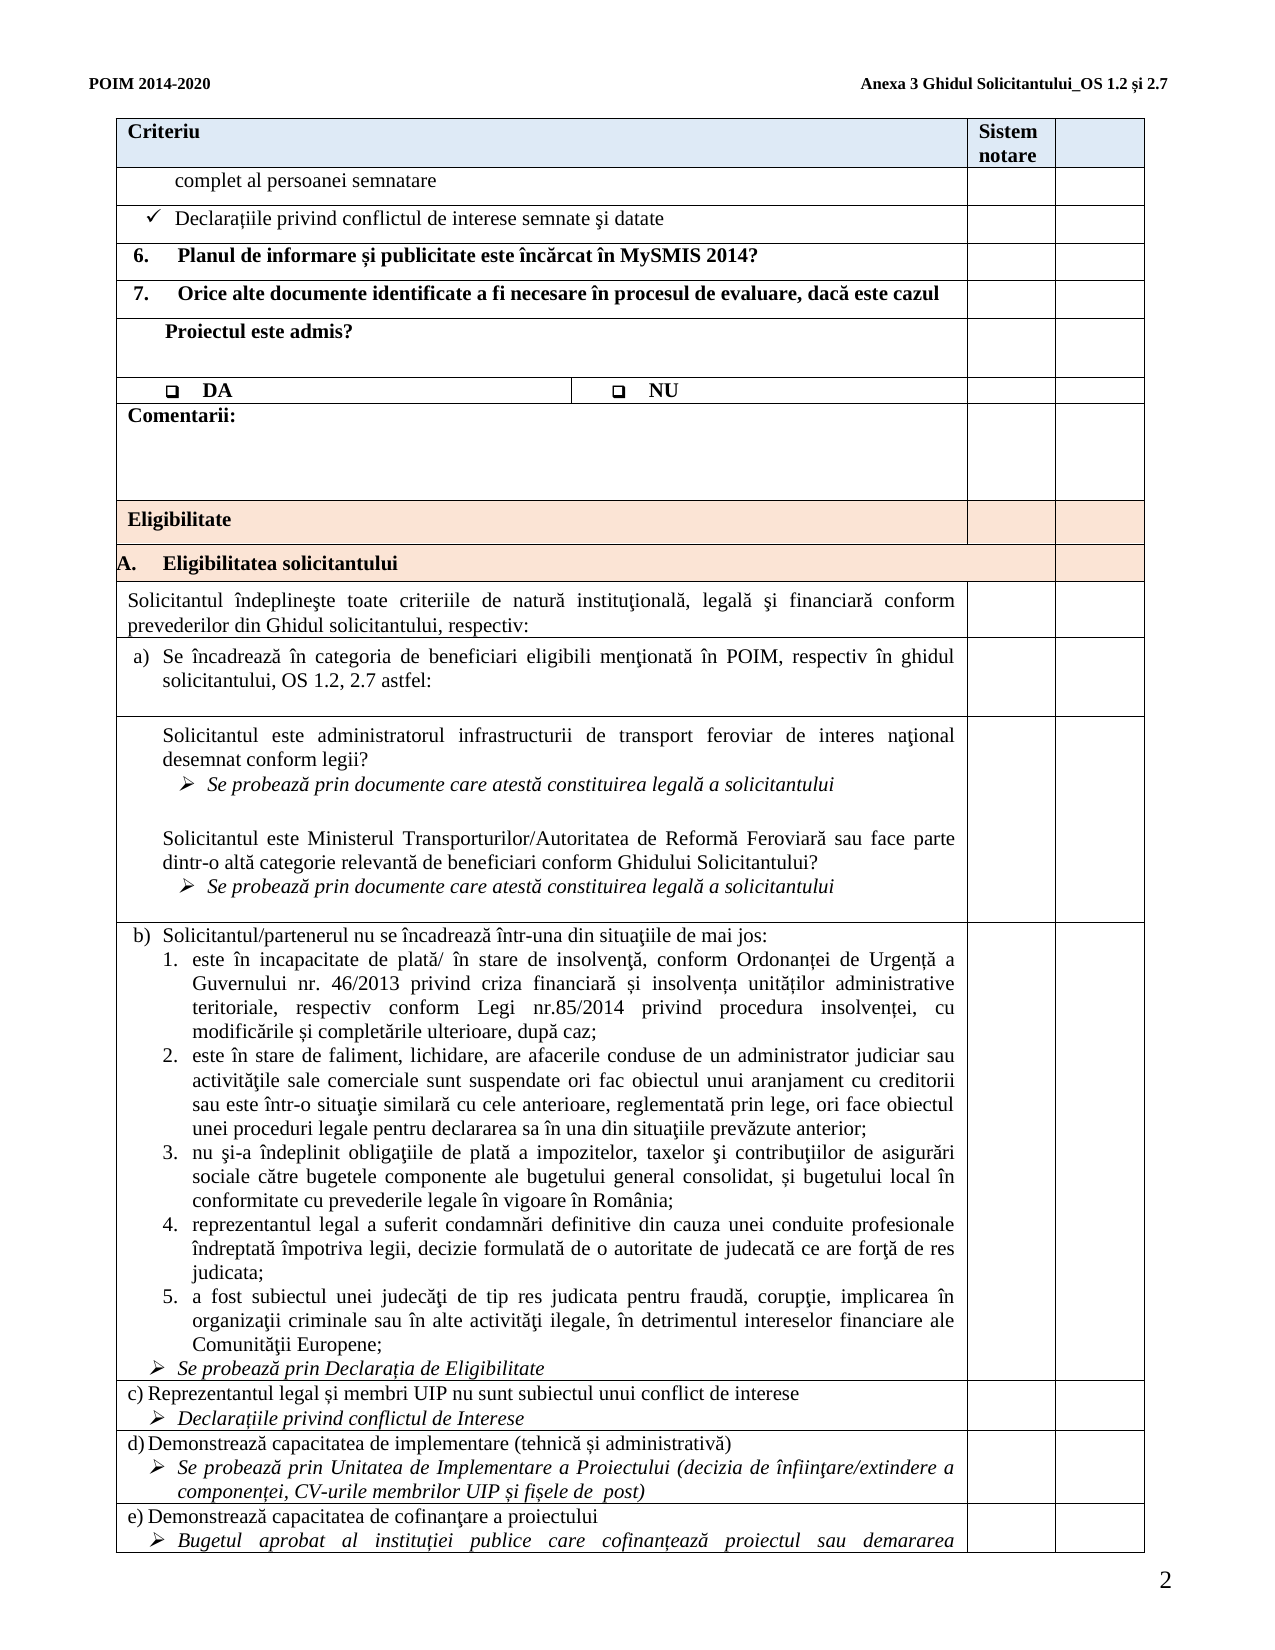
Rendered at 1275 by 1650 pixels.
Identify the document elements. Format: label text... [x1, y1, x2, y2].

table_cell [968, 244, 1055, 280]
table_cell [1056, 717, 1144, 922]
table_cell Reprezentantul legal și membri UIP nu sunt subiectul unui conflict de interese Declarațiile privind conflictul de Interese [117, 1381, 967, 1429]
table_cell [968, 281, 1055, 318]
table_cell [1056, 1431, 1144, 1503]
table_cell Demonstrează capacitatea de implementare (tehnică și administrativă) Se probează prin Unitatea de Implementare a Proiectului (decizia de înfiinţare/extindere a componenței, CV-urile membrilor UIP și fișele de post) [117, 1431, 967, 1503]
table_cell [968, 168, 1055, 205]
table_cell [1056, 281, 1144, 318]
table_cell [1056, 244, 1144, 280]
table_cell [968, 1381, 1055, 1429]
table_cell Eligibilitatea solicitantului [117, 545, 1055, 581]
table_cell [1056, 582, 1144, 637]
table_cell [1056, 168, 1144, 205]
table_cell Solicitantul îndeplineşte toate criteriile de natură instituţională, legală şi financiară conform prevederilor din Ghidul solicitantului, respectiv: [117, 582, 967, 637]
table_cell [968, 378, 1055, 402]
table_cell [968, 717, 1055, 922]
table_cell Solicitantul/partenerul nu se încadrează într-una din situaţiile de mai jos: este în incapacitate de plată/ în stare de insolvenţă, conform Ordonanței de Urgență a Guvernului nr. 46/2013 privind criza financiară și insolvența unităților administrative teritoriale, respectiv conform Legi nr.85/2014 privind procedura insolvenței, cu modificările și completările ulterioare, după caz; este în stare de faliment, lichidare, are afacerile conduse de un administrator judiciar sau activităţile sale comerciale sunt suspendate ori fac obiectul unui aranjament cu creditorii sau este într-o situaţie similară cu cele anterioare, reglementată prin lege, ori face obiectul unei proceduri legale pentru declararea sa în una din situaţiile prevăzute anterior; nu şi-a îndeplinit obligaţiile de plată a impozitelor, taxelor şi contribuţiilor de asigurări sociale către bugetele componente ale bugetului general consolidat, și bugetului local în conformitate cu prevederile legale în vigoare în România; reprezentantul legal a suferit condamnări definitive din cauza unei conduite profesionale îndreptată împotriva legii, decizie formulată de o autoritate de judecată ce are forţă de res judicata; a fost subiectul unei judecăţi de tip res judicata pentru fraudă, corupţie, implicarea în organizaţii criminale sau în alte activităţi ilegale, în detrimentul intereselor financiare ale Comunităţii Europene; Se probează prin Declarația de Eligibilitate [117, 923, 967, 1380]
table_cell [1056, 501, 1144, 543]
table_cell Eligibilitate [117, 501, 967, 543]
table_cell Proiectul este admis? [117, 319, 967, 377]
table_cell [1056, 545, 1144, 581]
table_header [1056, 119, 1144, 167]
table_cell Se încadrează în categoria de beneficiari eligibili menţionată în POIM, respectiv în ghidul solicitantului, OS 1.2, 2.7 astfel: [117, 638, 967, 716]
table_cell Orice alte documente identificate a fi necesare în procesul de evaluare, dacă este cazul [117, 281, 967, 318]
table_cell [968, 923, 1055, 1380]
table_cell Comentarii: [117, 404, 967, 500]
table_cell NU [572, 378, 967, 402]
table_cell Declarațiile privind conflictul de interese semnate şi datate [117, 206, 967, 242]
table_cell [1056, 1504, 1144, 1552]
table_header Criteriu [117, 119, 967, 167]
table_cell [968, 1431, 1055, 1503]
table_header Sistem notare [968, 119, 1055, 167]
table_cell [968, 638, 1055, 716]
table_cell [1056, 923, 1144, 1380]
table_cell [1056, 1381, 1144, 1429]
table_cell [1056, 404, 1144, 500]
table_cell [117, 168, 967, 205]
table_cell DA [117, 378, 571, 402]
table_cell [1056, 319, 1144, 377]
table_cell [968, 582, 1055, 637]
table_cell [1056, 378, 1144, 402]
table_cell Solicitantul este administratorul infrastructurii de transport feroviar de interes naţional desemnat conform legii? Se probează prin documente care atestă constituirea legală a solicitantului Solicitantul este Ministerul Transporturilor/Autoritatea de Reformă Feroviară sau face parte dintr-o altă categorie relevantă de beneficiari conform Ghidului Solicitantului? Se probează prin documente care atestă constituirea legală a solicitantului [117, 717, 967, 922]
table_cell [1056, 206, 1144, 242]
table_cell [968, 1504, 1055, 1552]
table_cell [968, 206, 1055, 242]
table_cell [968, 319, 1055, 377]
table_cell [117, 1504, 967, 1552]
table_cell [1056, 638, 1144, 716]
table_cell Planul de informare și publicitate este încărcat în MySMIS 2014? [117, 244, 967, 280]
table_cell [968, 404, 1055, 500]
table_cell [968, 501, 1055, 543]
